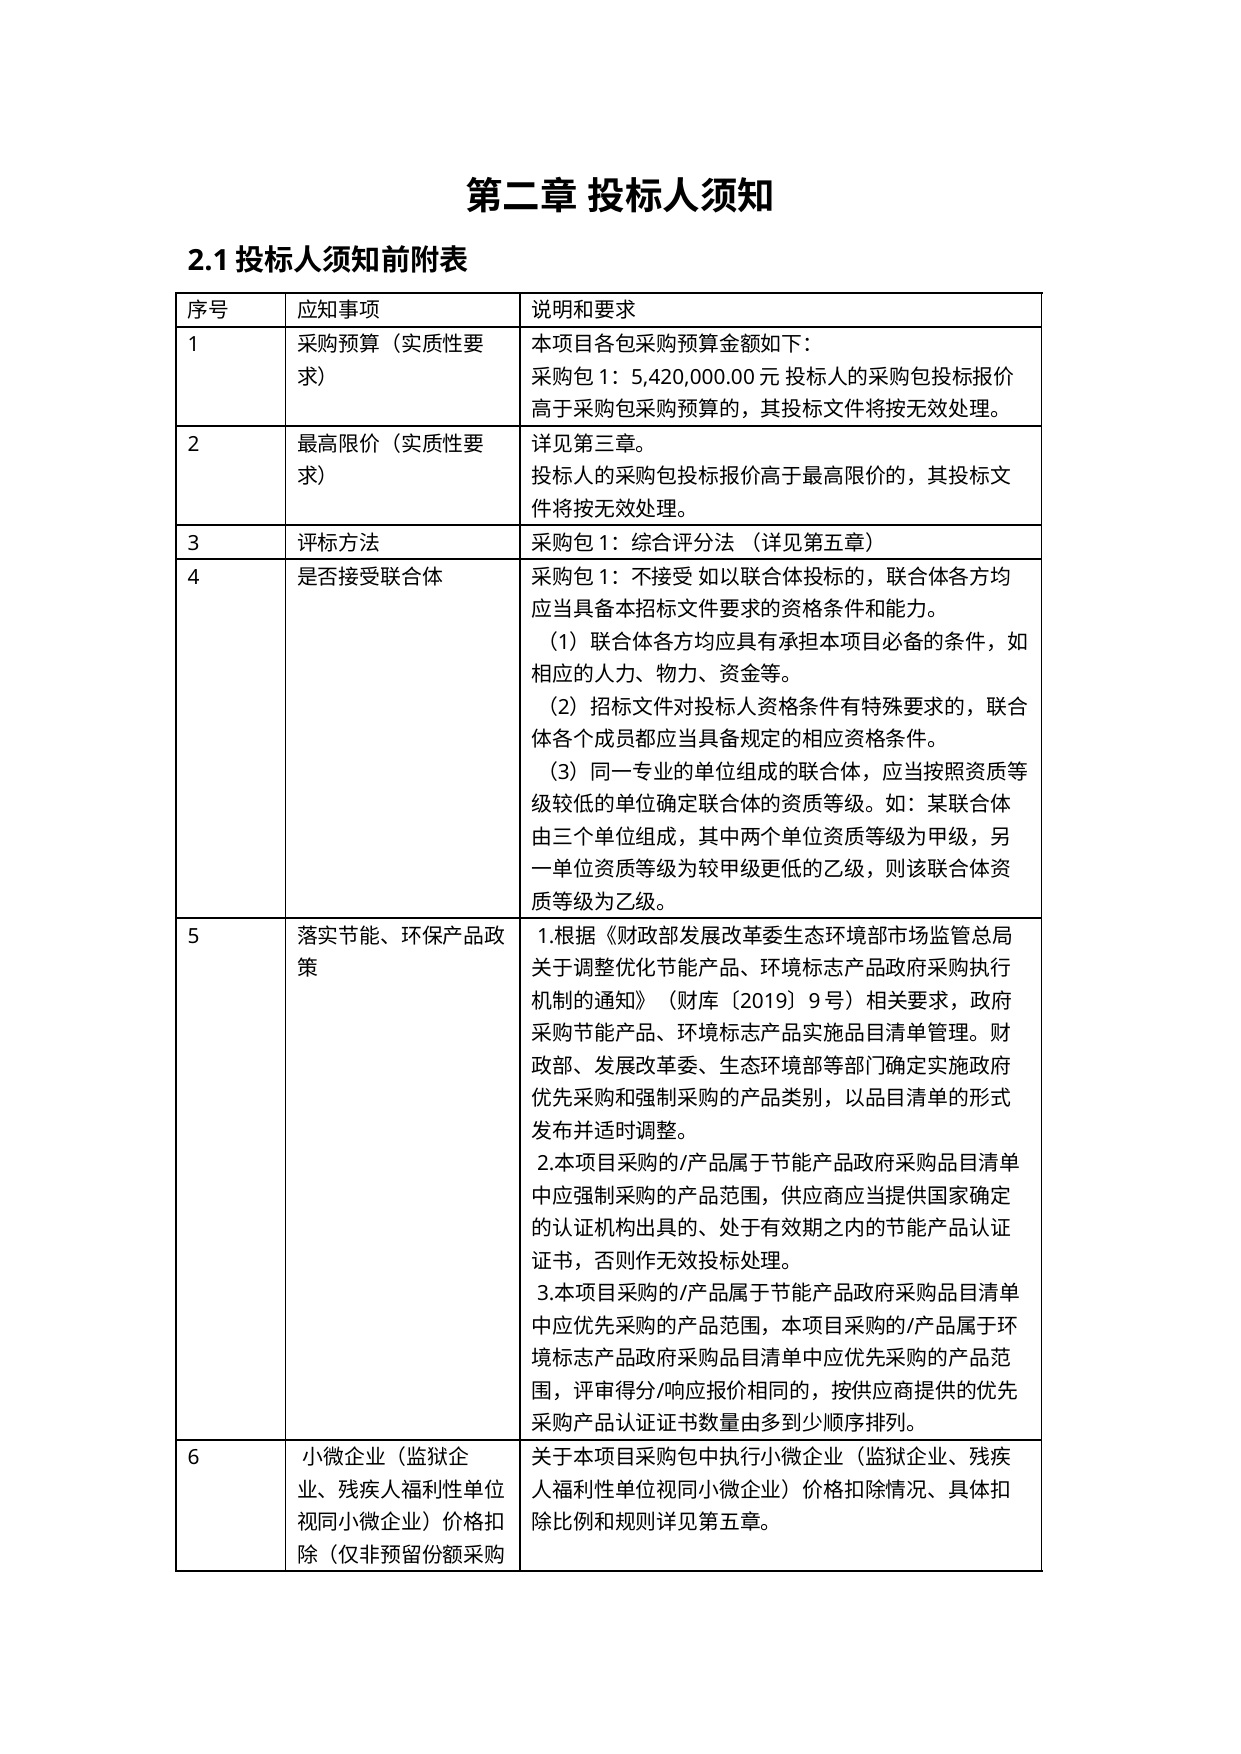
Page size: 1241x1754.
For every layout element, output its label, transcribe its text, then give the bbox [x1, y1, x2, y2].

table_cell 是否接受联合体 [286, 560, 519, 917]
text 第二章 投标人须知 [187, 162, 1053, 227]
table_cell 采购预算（实质性要求） [286, 328, 519, 425]
table_cell 落实节能、环保产品政策 [286, 919, 519, 1439]
table_cell 2 [177, 427, 285, 524]
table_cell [521, 1441, 1041, 1570]
table_cell 详见第三章。 投标人的采购包投标报价高于最高限价的，其投标文件将按无效处理。 [521, 427, 1041, 524]
table_cell 4 [177, 560, 285, 917]
table_cell 6 [177, 1441, 285, 1570]
table_header 应知事项 [286, 294, 519, 326]
table_cell 1 [177, 328, 285, 425]
table_cell 3 [177, 526, 285, 558]
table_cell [286, 1441, 519, 1570]
table_header 说明和要求 [521, 294, 1041, 326]
table_cell 1.根据《财政部发展改革委生态环境部市场监管总局关于调整优化节能产品、环境标志产品政府采购执行机制的通知》（财库〔2019〕9号）相关要求，政府采购节能产品、环境标志产品实施品目清单管理。财政部、发展改革委、生态环境部等部门确定实施政府优先采购和强制采购的产品类别，以品目清单的形式发布并适时调整。 2.本项目采购的/产品属于节能产品政府采购品目清单中应强制采购的产品范围，供应商应当提供国家确定的认证机构出具的、处于有效期之内的节能产品认证证书，否则作无效投标处理。 3.本项目采购的/产品属于节能产品政府采购品目清单中应优先采购的产品范围，本项目采购的/产品属于环境标志产品政府采购品目清单中应优先采购的产品范围，评审得分/响应报价相同的，按供应商提供的优先采购产品认证证书数量由多到少顺序排列。 [521, 919, 1041, 1439]
text 2.1投标人须知前附表 [187, 227, 1053, 292]
table_cell 评标方法 [286, 526, 519, 558]
table_cell 采购包1：综合评分法 （详见第五章） [521, 526, 1041, 558]
table_cell 本项目各包采购预算金额如下： 采购包1：5,420,000.00元 投标人的采购包投标报价高于采购包采购预算的，其投标文件将按无效处理。 [521, 328, 1041, 425]
table_cell 5 [177, 919, 285, 1439]
table_header 序号 [177, 294, 285, 326]
table_cell 采购包1：不接受 如以联合体投标的，联合体各方均应当具备本招标文件要求的资格条件和能力。 （1）联合体各方均应具有承担本项目必备的条件，如相应的人力、物力、资金等。 （2）招标文件对投标人资格条件有特殊要求的，联合体各个成员都应当具备规定的相应资格条件。 （3）同一专业的单位组成的联合体，应当按照资质等级较低的单位确定联合体的资质等级。如：某联合体由三个单位组成，其中两个单位资质等级为甲级，另一单位资质等级为较甲级更低的乙级，则该联合体资质等级为乙级。 [521, 560, 1041, 917]
table_cell 最高限价（实质性要求） [286, 427, 519, 524]
